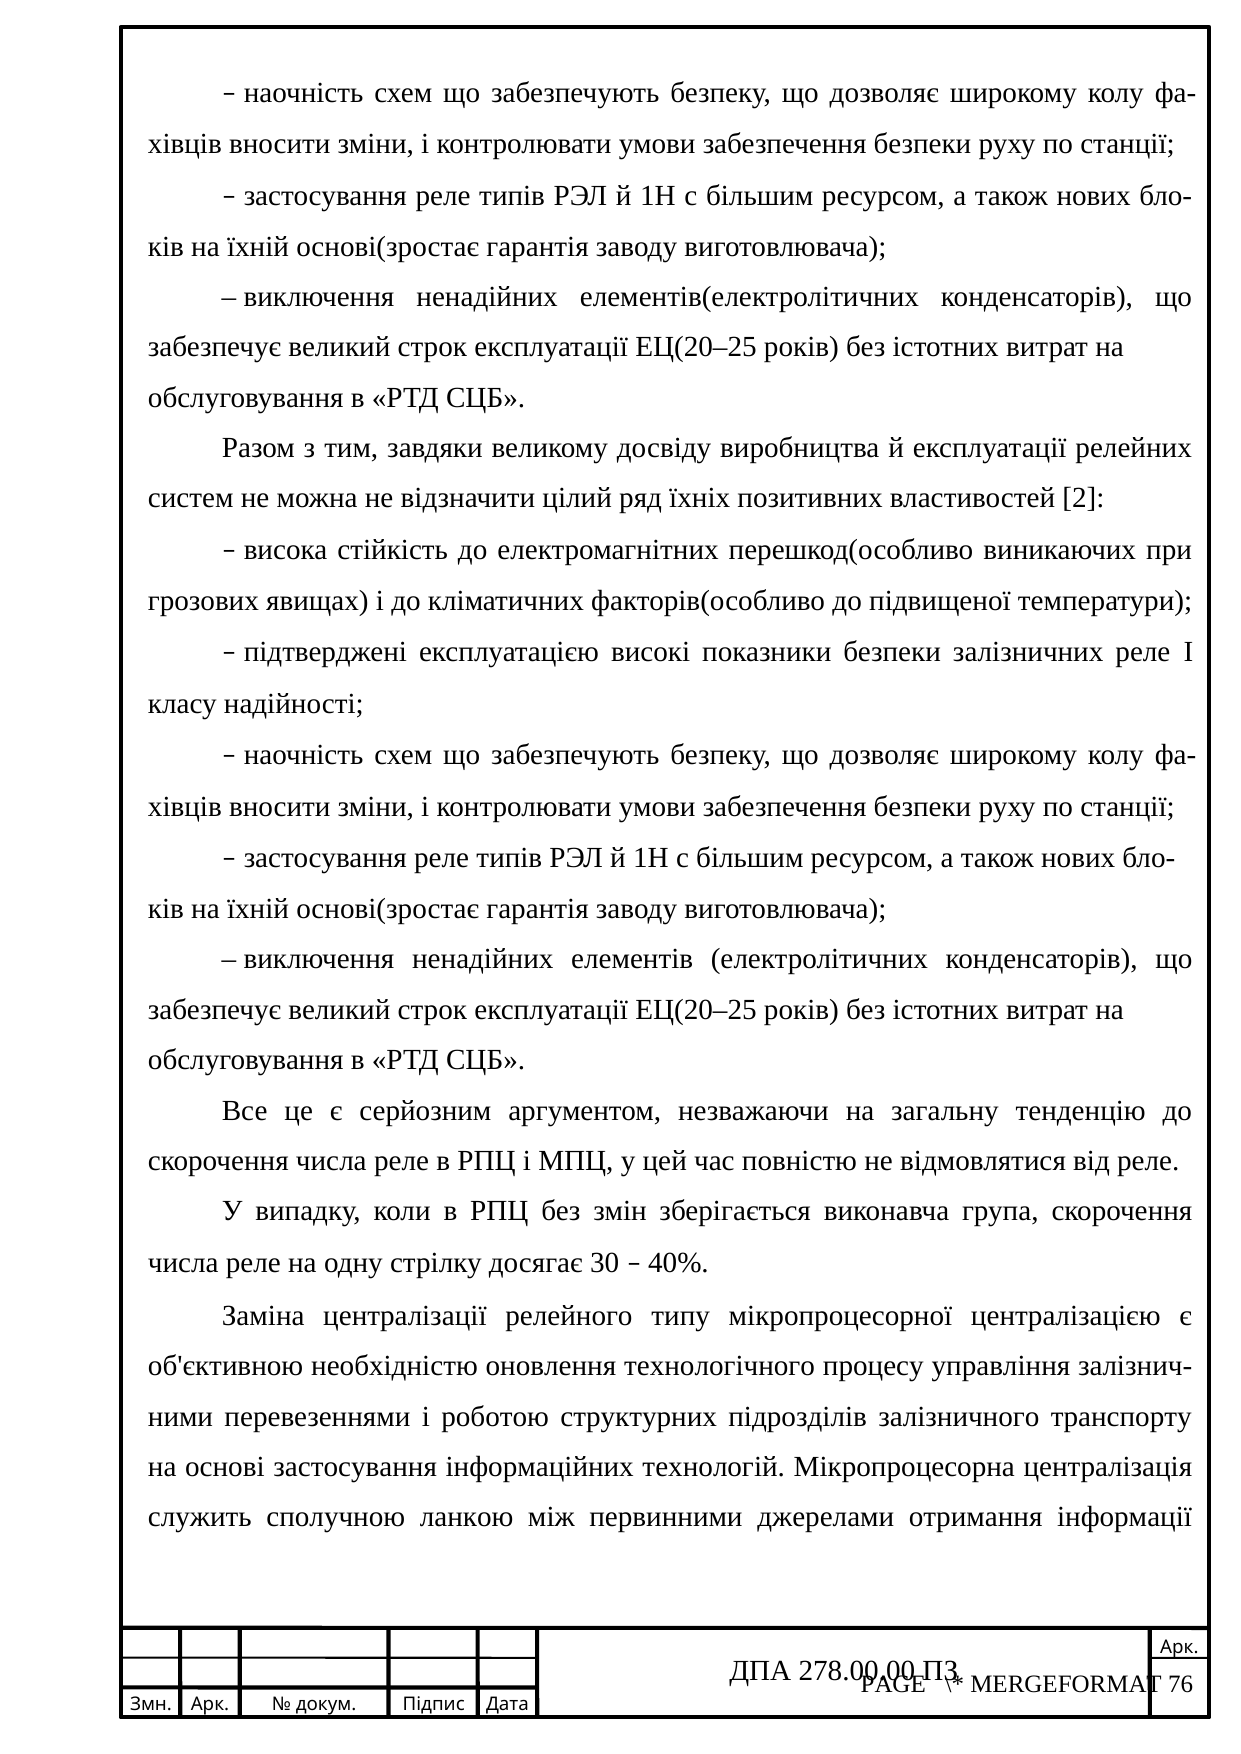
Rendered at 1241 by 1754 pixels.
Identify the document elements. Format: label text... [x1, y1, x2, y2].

text У випадку, коли в РПЦ без змін зберігається виконавча група, скорочення числа реле на одну стрілку досягає 30 – 40%. [148, 1193, 1193, 1280]
text – виключення ненадійних елементів (електролітичних конденсаторів), що забезпечує великий строк експлуатації ЕЦ(20–25 років) без істотних витрат на [148, 942, 1193, 1026]
text обслуговування в «РТД СЦБ». [148, 1042, 1193, 1076]
text – наочність схем що забезпечують безпеку, що дозволяє широкому колу фа-хівців вносити зміни, і контролювати умови забезпечення безпеки руху по станції; [148, 74, 1198, 160]
text обслуговування в «РТД СЦБ». [148, 380, 1193, 413]
text Все це є серйозним аргументом, незважаючи на загальну тенденцію до скорочення числа реле в РПЦ і МПЦ, у цей час повністю не відмовлятися від реле. [148, 1093, 1193, 1176]
text – застосування реле типів РЭЛ й 1Н с більшим ресурсом, а також нових бло-ків на їхній основі(зростає гарантія заводу виготовлювача); [148, 839, 1193, 925]
text – висока стійкість до електромагнітних перешкод(особливо виникаючих при грозових явищах) і до кліматичних факторів(особливо до підвищеної температури); [148, 531, 1193, 617]
text – виключення ненадійних елементів(електролітичних конденсаторів), що забезпечує великий строк експлуатації ЕЦ(20–25 років) без істотних витрат на [148, 279, 1193, 363]
text – підтверджені експлуатацією високі показники безпеки залізничних реле I класу надійності; [148, 633, 1193, 719]
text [148, 1298, 1193, 1533]
text – застосування реле типів РЭЛ й 1Н с більшим ресурсом, а також нових бло-ків на їхній основі(зростає гарантія заводу виготовлювача); [148, 177, 1193, 262]
text Разом з тим, завдяки великому досвіду виробництва й експлуатації релейних систем не можна не відзначити цілий ряд їхніх позитивних властивостей [2]: [148, 430, 1193, 514]
text – наочність схем що забезпечують безпеку, що дозволяє широкому колу фа-хівців вносити зміни, і контролювати умови забезпечення безпеки руху по станції; [148, 736, 1198, 822]
